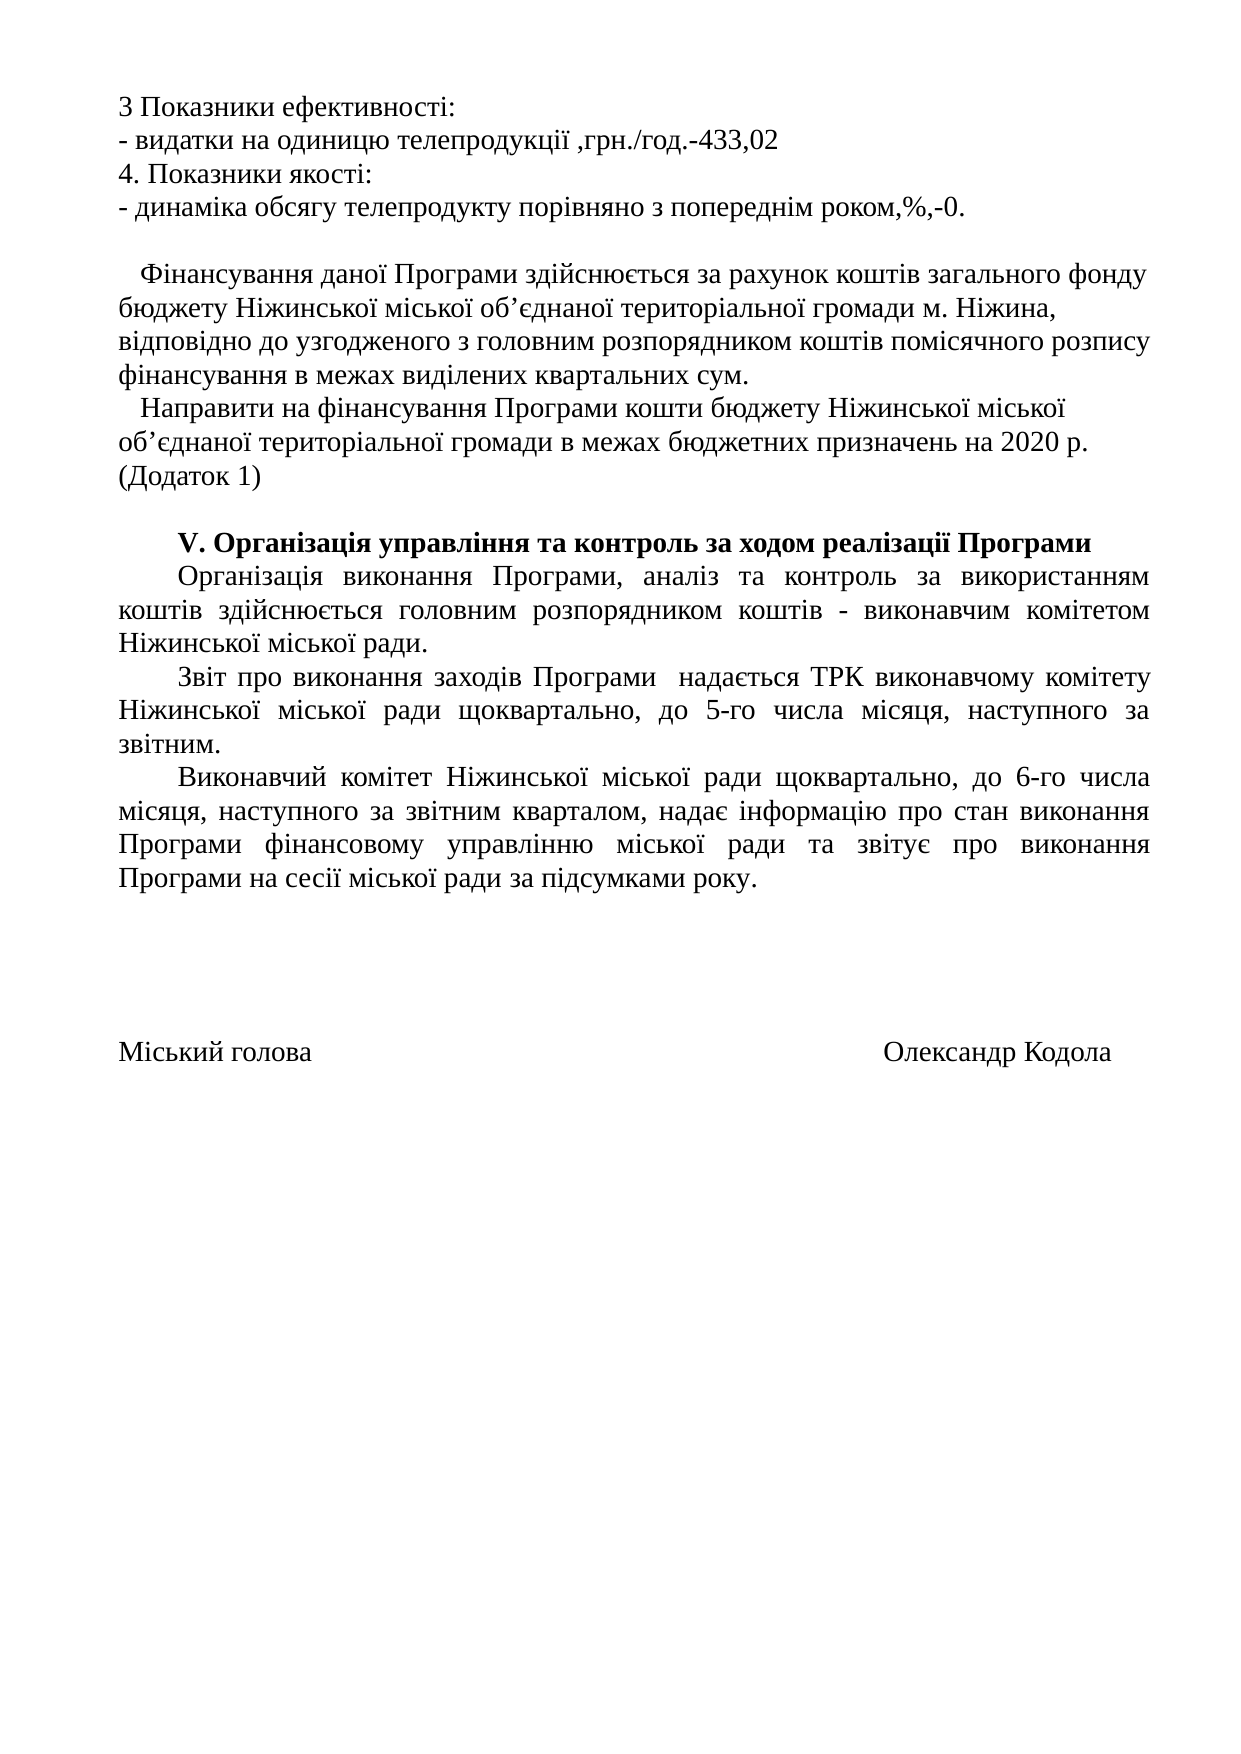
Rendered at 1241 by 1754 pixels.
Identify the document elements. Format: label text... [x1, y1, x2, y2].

text Звіт про виконання заходів Програми надається ТРК виконавчому комітету Ніжинської міської ради щоквартально, до 5-го числа місяця, наступного за звітним. [118, 659, 1151, 759]
text Міський голова Олександр Кодола [118, 1034, 1142, 1067]
text - динаміка обсягу телепродукту порівняно з попереднім роком,%,-0. [118, 189, 1151, 223]
text Організація виконання Програми, аналіз та контроль за використанням коштів здійснюється головним розпорядником коштів - виконавчим комітетом Ніжинської міської ради. [118, 558, 1151, 659]
text Фінансування даної Програми здійснюється за рахунок коштів загального фонду бюджету Ніжинської міської об’єднаної територіальної громади м. Ніжина, відповідно до узгодженого з головним розпорядником коштів помісячного розпису фінансування в межах виділених квартальних сум. [118, 256, 1151, 391]
text Виконавчий комітет Ніжинської міської ради щоквартально, до 6-го числа місяця, наступного за звітним кварталом, надає інформацію про стан виконання Програми фінансовому управлінню міської ради та звітує про виконання Програми на сесії міської ради за підсумками року. [118, 759, 1151, 894]
text 4. Показники якості: [118, 156, 1151, 189]
text 3 Показники ефективності: [118, 89, 1151, 122]
text Направити на фінансування Програми кошти бюджету Ніжинської міської об’єднаної територіальної громади в межах бюджетних призначень на 2020 р. (Додаток 1) [118, 391, 1151, 491]
text V. Організація управління та контроль за ходом реалізації Програми [118, 525, 1151, 558]
text - видатки на одиницю телепродукції ,грн./год.-433,02 [118, 122, 1151, 156]
